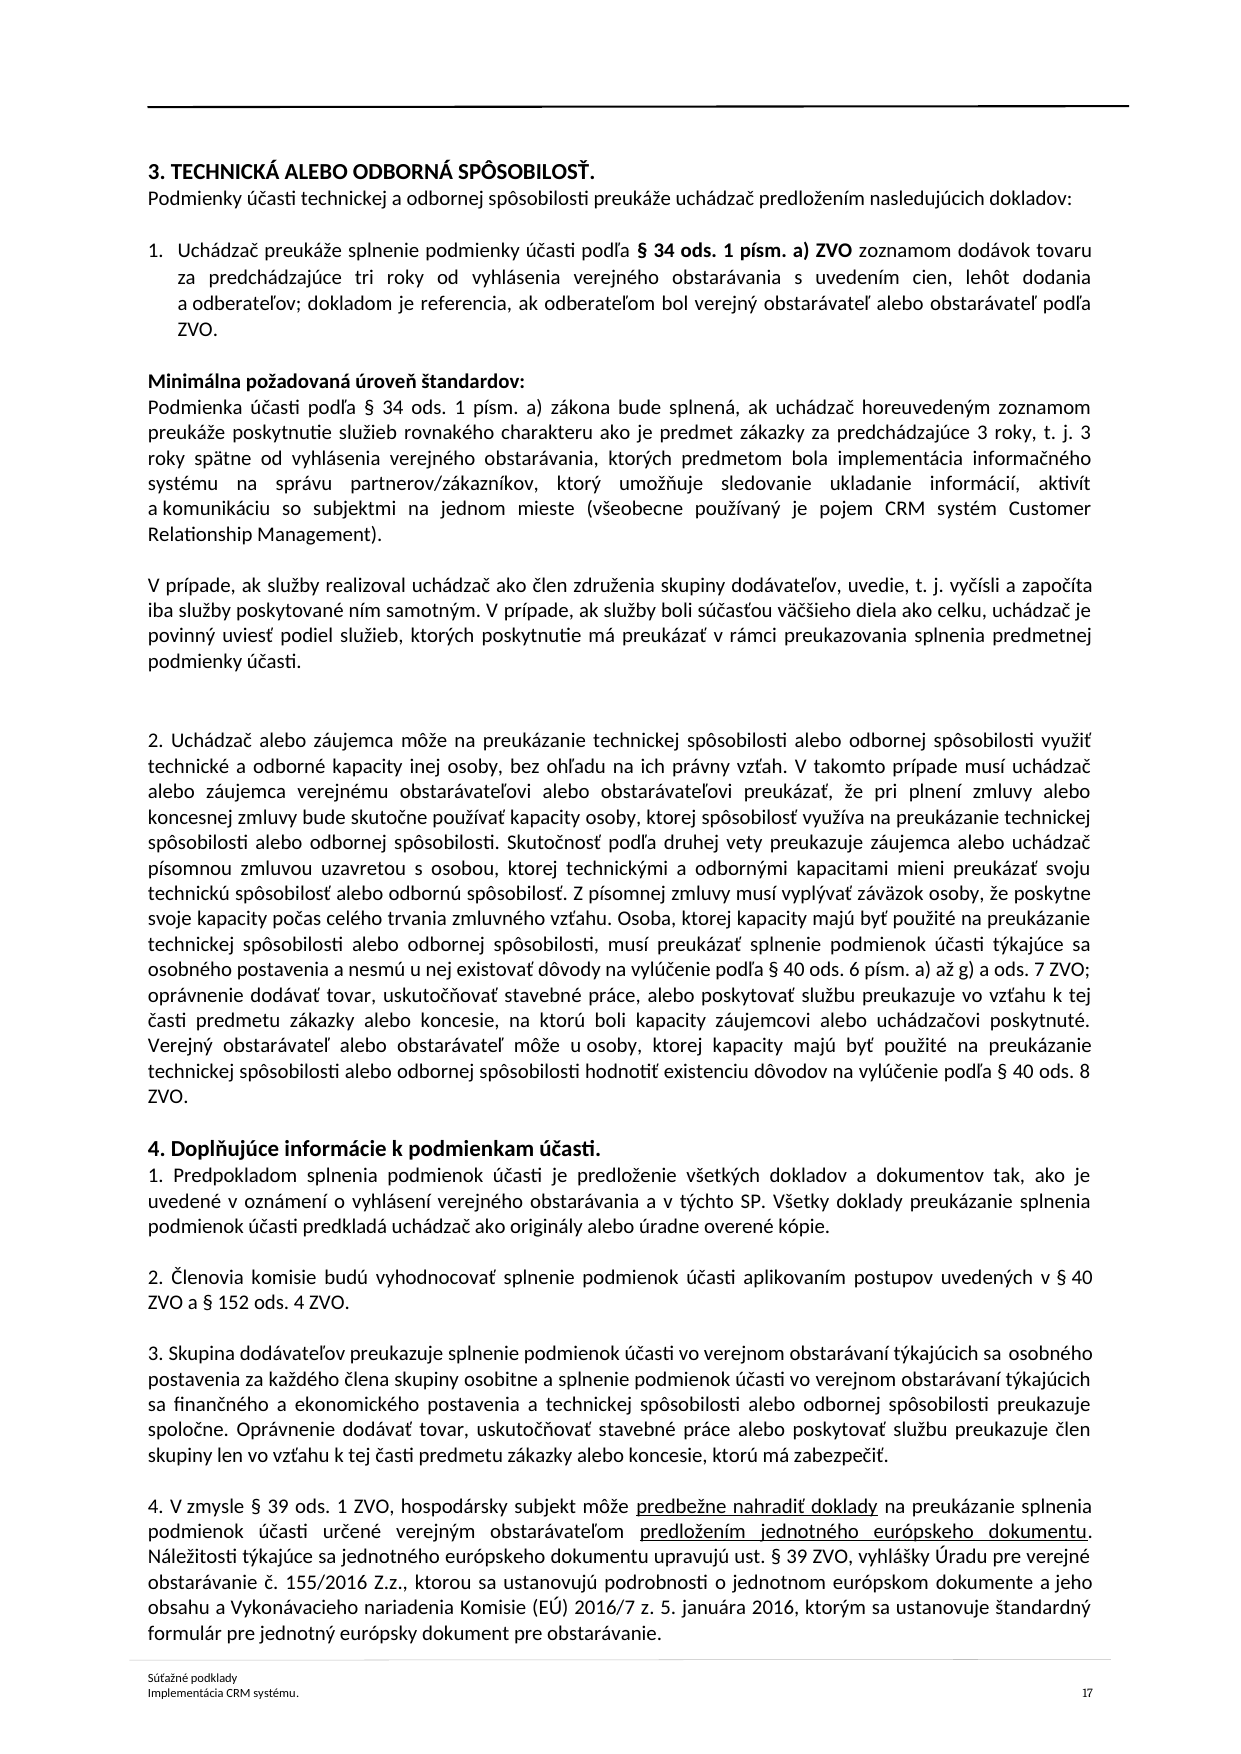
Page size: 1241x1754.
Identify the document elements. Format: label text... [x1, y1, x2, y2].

text 1. Predpokladom splnenia podmienok účasti je predloženie všetkých dokladov a dokumentov tak, ako je uvedené v oznámení o vyhlásení verejného obstarávania a v týchto SP. Všetky doklady preukázanie splnenia podmienok účasti predkladá uchádzač ako originály alebo úradne overené kópie. [148, 1162, 1092, 1239]
text V prípade, ak služby realizoval uchádzač ako člen združenia skupiny dodávateľov, uvedie, t. j. vyčísli a započíta iba služby poskytované ním samotným. V prípade, ak služby boli súčasťou väčšieho diela ako celku, uchádzač je povinný uviesť podiel služieb, ktorých poskytnutie má preukázať v rámci preukazovania splnenia predmetnej podmienky účasti. [148, 572, 1092, 673]
text 3. TECHNICKÁ ALEBO ODBORNÁ SPÔSOBILOSŤ. [148, 157, 1092, 185]
text Minimálna požadovaná úroveň štandardov: [148, 368, 1092, 394]
text 2. Členovia komisie budú vyhodnocovať splnenie podmienok účasti aplikovaním postupov uvedených v § 40 ZVO a § 152 ods. 4 ZVO. [148, 1264, 1092, 1315]
text 4. Doplňujúce informácie k podmienkam účasti. [148, 1134, 1092, 1162]
text 3. Skupina dodávateľov preukazuje splnenie podmienok účasti vo verejnom obstarávaní týkajúcich sa osobného postavenia za každého člena skupiny osobitne a splnenie podmienok účasti vo verejnom obstarávaní týkajúcich sa finančného a ekonomického postavenia a technickej spôsobilosti alebo odbornej spôsobilosti preukazuje spoločne. Oprávnenie dodávať tovar, uskutočňovať stavebné práce alebo poskytovať službu preukazuje člen skupiny len vo vzťahu k tej časti predmetu zákazky alebo koncesie, ktorú má zabezpečiť. [148, 1340, 1092, 1467]
text Podmienky účasti technickej a odbornej spôsobilosti preukáže uchádzač predložením nasledujúcich dokladov: [148, 185, 1092, 211]
text 2. Uchádzač alebo záujemca môže na preukázanie technickej spôsobilosti alebo odbornej spôsobilosti využiť technické a odborné kapacity inej osoby, bez ohľadu na ich právny vzťah. V takomto prípade musí uchádzač alebo záujemca verejnému obstarávateľovi alebo obstarávateľovi preukázať, že pri plnení zmluvy alebo koncesnej zmluvy bude skutočne používať kapacity osoby, ktorej spôsobilosť využíva na preukázanie technickej spôsobilosti alebo odbornej spôsobilosti. Skutočnosť podľa druhej vety preukazuje záujemca alebo uchádzač písomnou zmluvou uzavretou s osobou, ktorej technickými a odbornými kapacitami mieni preukázať svoju technickú spôsobilosť alebo odbornú spôsobilosť. Z písomnej zmluvy musí vyplývať záväzok osoby, že poskytne svoje kapacity počas celého trvania zmluvného vzťahu. Osoba, ktorej kapacity majú byť použité na preukázanie technickej spôsobilosti alebo odbornej spôsobilosti, musí preukázať splnenie podmienok účasti týkajúce sa osobného postavenia a nesmú u nej existovať dôvody na vylúčenie podľa § 40 ods. 6 písm. a) až g) a ods. 7 ZVO; oprávnenie dodávať tovar, uskutočňovať stavebné práce, alebo poskytovať službu preukazuje vo vzťahu k tej časti predmetu zákazky alebo koncesie, na ktorú boli kapacity záujemcovi alebo uchádzačovi poskytnuté. Verejný obstarávateľ alebo obstarávateľ môže u osoby, ktorej kapacity majú byť použité na preukázanie technickej spôsobilosti alebo odbornej spôsobilosti hodnotiť existenciu dôvodov na vylúčenie podľa § 40 ods. 8 ZVO. [148, 728, 1092, 1109]
list Uchádzač preukáže splnenie podmienky účasti podľa § 34 ods. 1 písm. a) ZVO zoznamom dodávok tovaru za predchádzajúce tri roky od vyhlásenia verejného obstarávania s uvedením cien, lehôt dodania a odberateľov; dokladom je referencia, ak odberateľom bol verejný obstarávateľ alebo obstarávateľ podľa ZVO. [148, 237, 1092, 342]
text Podmienka účasti podľa § 34 ods. 1 písm. a) zákona bude splnená, ak uchádzač horeuvedeným zoznamom preukáže poskytnutie služieb rovnakého charakteru ako je predmet zákazky za predchádzajúce 3 roky, t. j. 3 roky spätne od vyhlásenia verejného obstarávania, ktorých predmetom bola implementácia informačného systému na správu partnerov/zákazníkov, ktorý umožňuje sledovanie ukladanie informácií, aktivít a komunikáciu so subjektmi na jednom mieste (všeobecne používaný je pojem CRM systém Customer Relationship Management). [148, 394, 1092, 546]
text 4. V zmysle § 39 ods. 1 ZVO, hospodársky subjekt môže predbežne nahradiť doklady na preukázanie splnenia podmienok účasti určené verejným obstarávateľom predložením jednotného európskeho dokumentu. Náležitosti týkajúce sa jednotného európskeho dokumentu upravujú ust. § 39 ZVO, vyhlášky Úradu pre verejné obstarávanie č. 155/2016 Z.z., ktorou sa ustanovujú podrobnosti o jednotnom európskom dokumente a jeho obsahu a Vykonávacieho nariadenia Komisie (EÚ) 2016/7 z. 5. januára 2016, ktorým sa ustanovuje štandardný formulár pre jednotný európsky dokument pre obstarávanie. [148, 1493, 1092, 1645]
